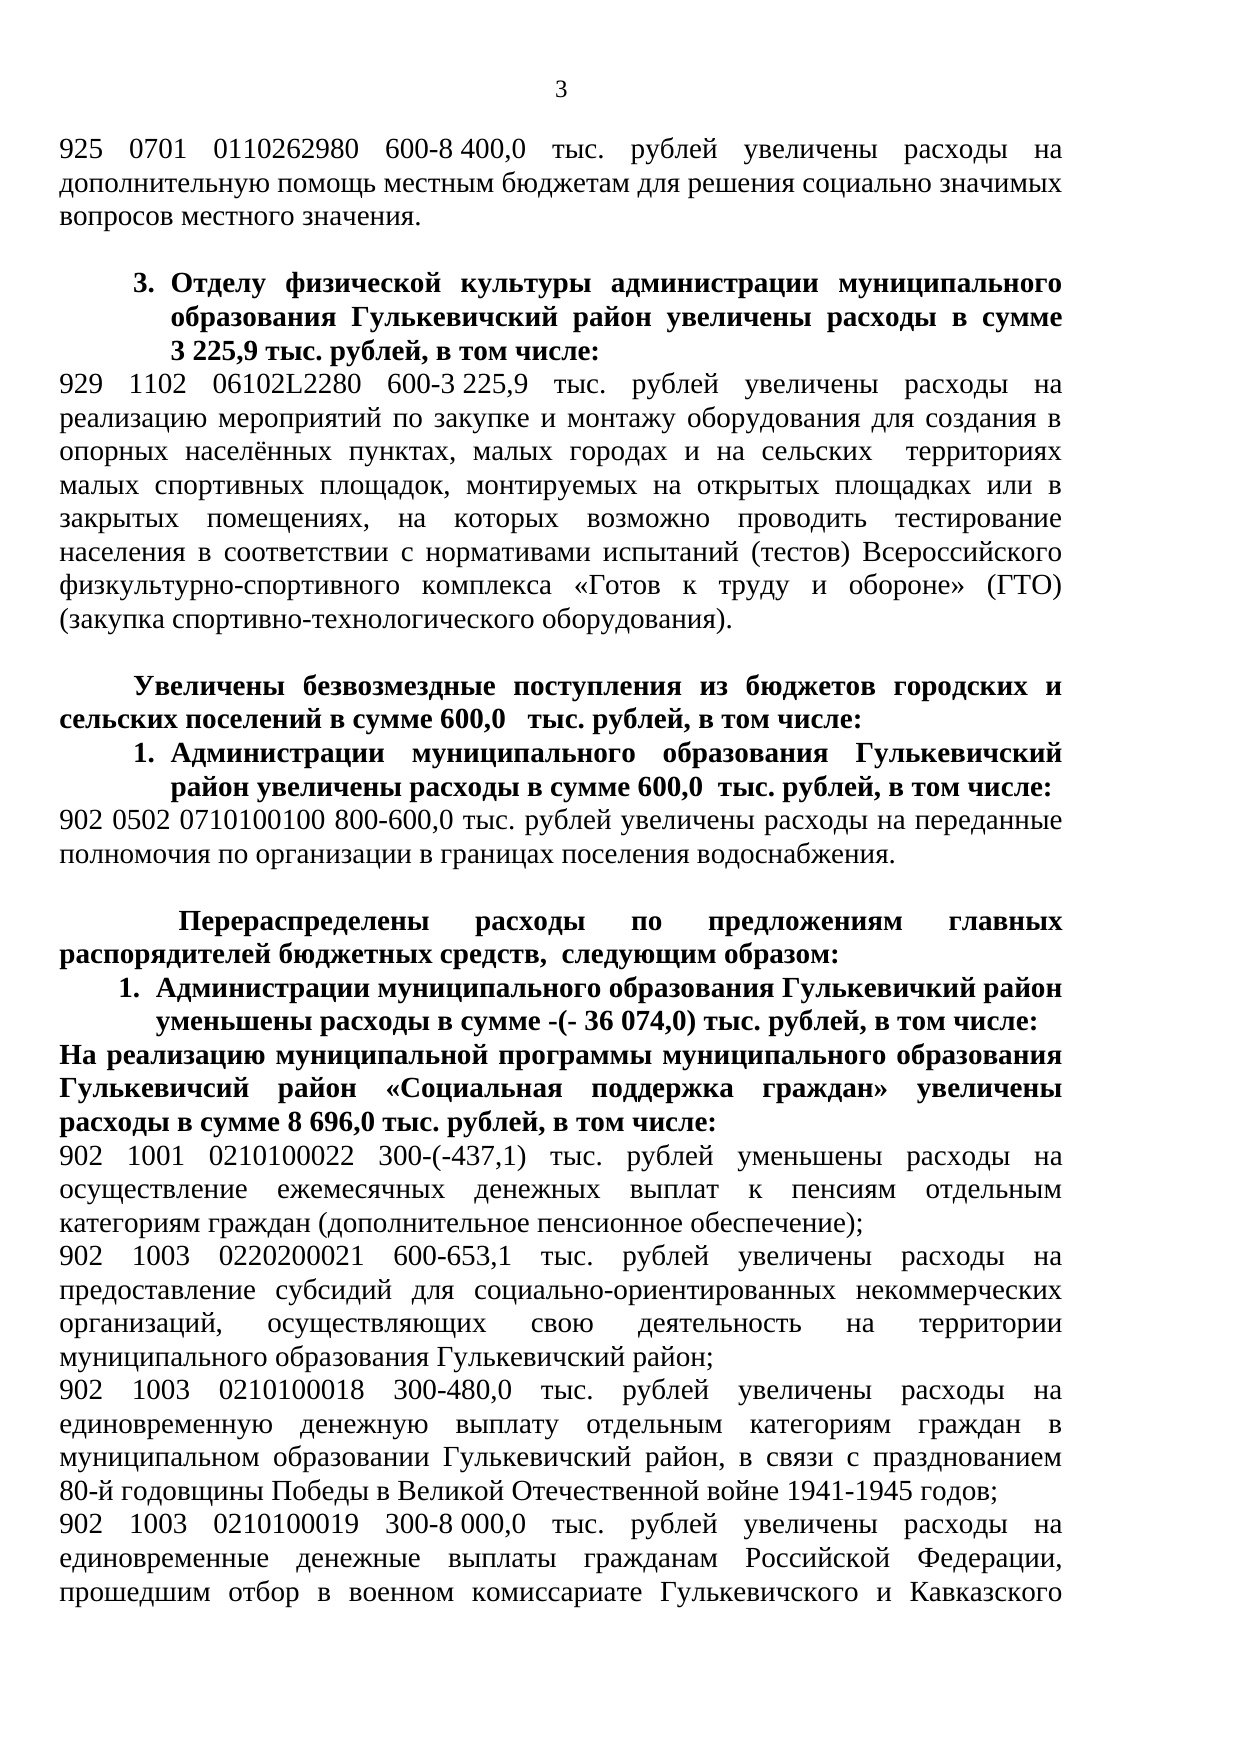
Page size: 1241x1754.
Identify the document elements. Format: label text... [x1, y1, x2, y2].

text Перераспределены расходы по предложениям главных распорядителей бюджетных средств, следующим образом: [59, 903, 1063, 970]
text Увеличены безвозмездные поступления из бюджетов городских и сельских поселений в сумме 600,0 тыс. рублей, в том числе: [59, 668, 1063, 735]
text На реализацию муниципальной программы муниципального образования Гулькевичсий район «Социальная поддержка граждан» увеличены расходы в сумме 8 696,0 тыс. рублей, в том числе: [59, 1037, 1063, 1138]
list Администрации муниципального образования Гулькевичский район увеличены расходы в сумме 600,0 тыс. рублей, в том числе: [133, 735, 1063, 802]
text 902 0502 0710100100 800-600,0 тыс. рублей увеличены расходы на переданные полномочия по организации в границах поселения водоснабжения. [59, 802, 1063, 869]
list Отделу физической культуры администрации муниципального образования Гулькевичский район увеличены расходы в сумме 3 225,9 тыс. рублей, в том числе: [133, 266, 1063, 366]
text 902 1001 0210100022 300-(-437,1) тыс. рублей уменьшены расходы на осуществление ежемесячных денежных выплат к пенсиям отдельным категориям граждан (дополнительное пенсионное обеспечение); [59, 1138, 1063, 1238]
text 902 1003 0210100018 300-480,0 тыс. рублей увеличены расходы на единовременную денежную выплату отдельным категориям граждан в муниципальном образовании Гулькевичский район, в связи с празднованием 80-й годовщины Победы в Великой Отечественной войне 1941-1945 годов; [59, 1372, 1063, 1507]
text 902 1003 0220200021 600-653,1 тыс. рублей увеличены расходы на предоставление субсидий для социально-ориентированных некоммерческих организаций, осуществляющих свою деятельность на территории муниципального образования Гулькевичский район; [59, 1238, 1063, 1372]
list Администрации муниципального образования Гулькевичкий район уменьшены расходы в сумме -(- 36 074,0) тыс. рублей, в том числе: [118, 970, 1063, 1037]
text 925 0701 0110262980 600-8 400,0 тыс. рублей увеличены расходы на дополнительную помощь местным бюджетам для решения социально значимых вопросов местного значения. [59, 131, 1063, 232]
text 929 1102 06102L2280 600-3 225,9 тыс. рублей увеличены расходы на реализацию мероприятий по закупке и монтажу оборудования для создания в опорных населённых пунктах, малых городах и на сельских территориях малых спортивных площадок, монтируемых на открытых площадках или в закрытых помещениях, на которых возможно проводить тестирование населения в соответствии с нормативами испытаний (тестов) Всероссийского физкультурно-спортивного комплекса «Готов к труду и обороне» (ГТО) (закупка спортивно-технологического оборудования). [59, 366, 1063, 634]
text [59, 1507, 1063, 1607]
